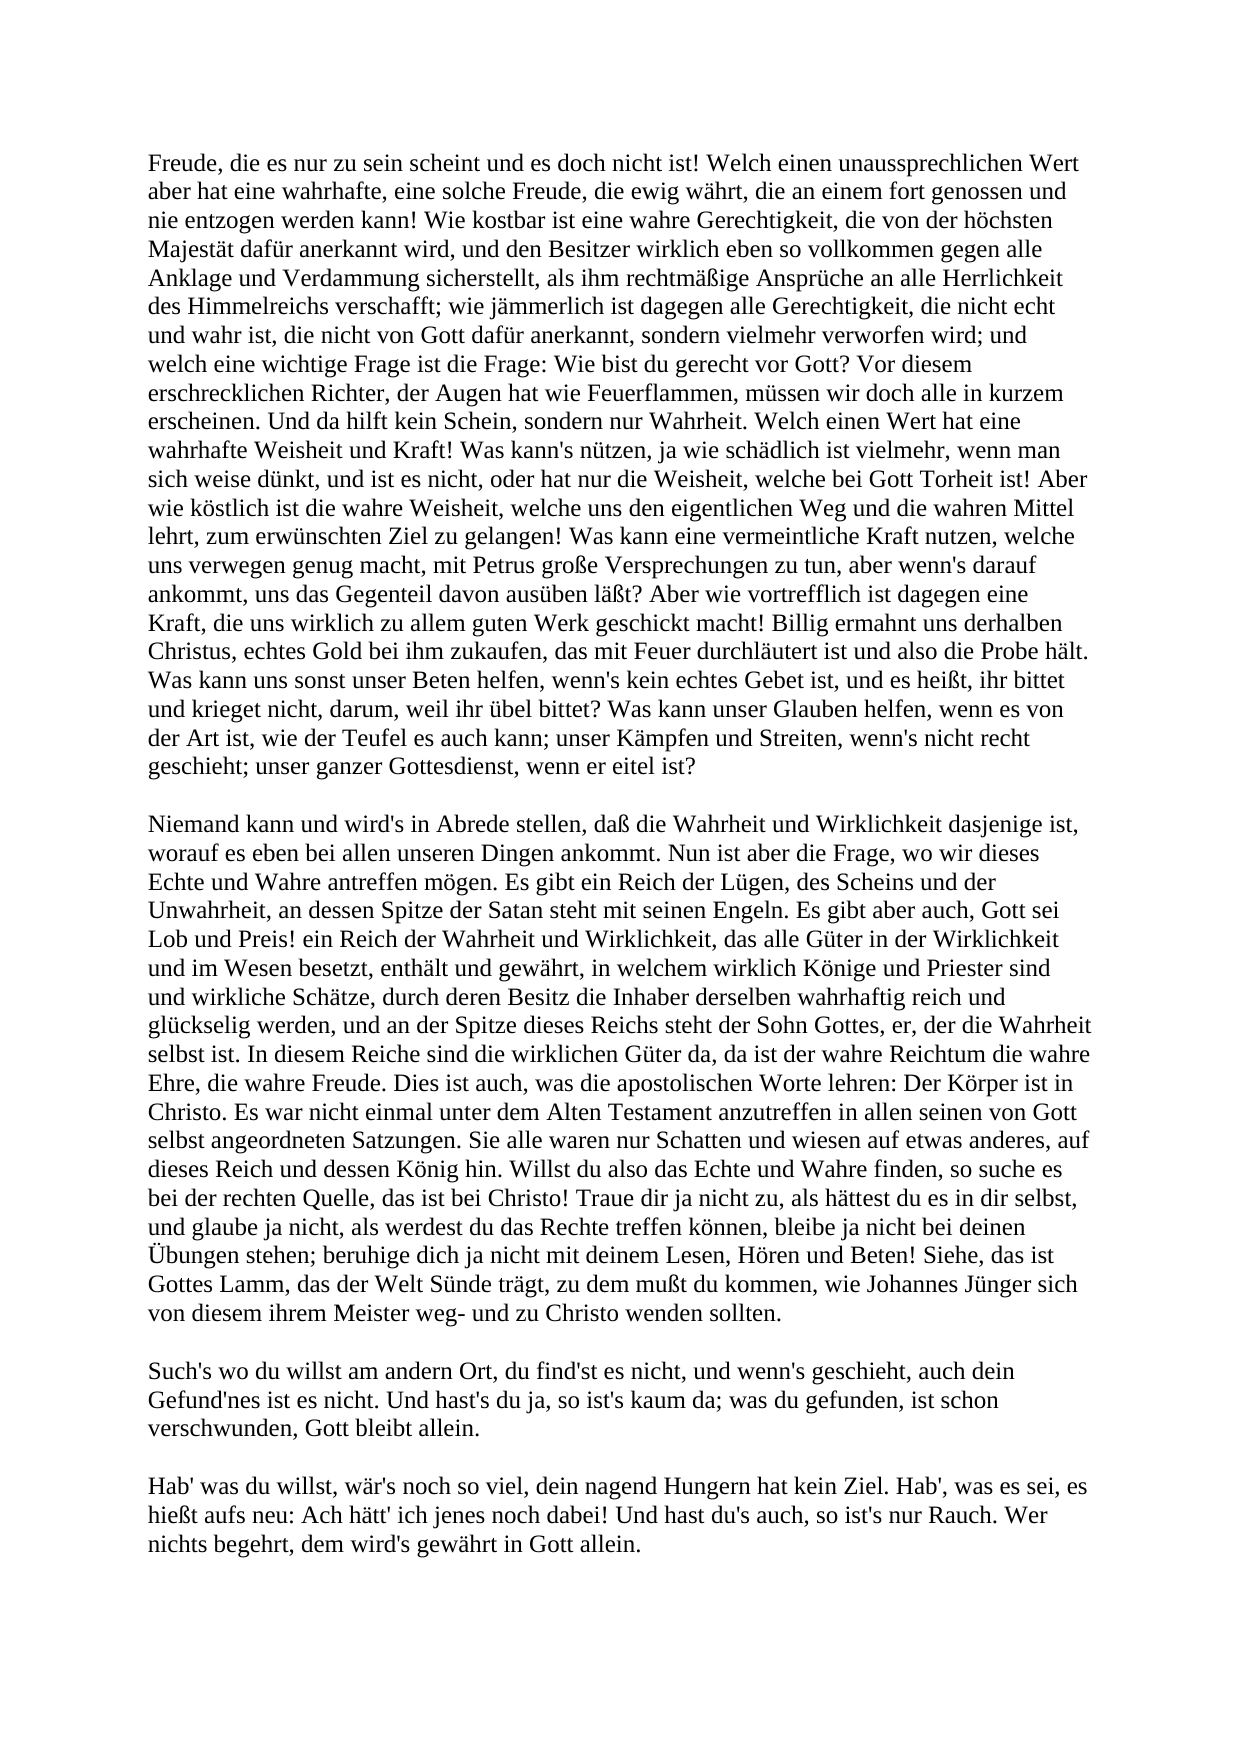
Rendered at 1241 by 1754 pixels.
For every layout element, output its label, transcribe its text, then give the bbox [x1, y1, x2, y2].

text Hab' was du willst, wär's noch so viel, dein nagend Hungern hat kein Ziel. Hab', was es sei, es hießt aufs neu: Ach hätt' ich jenes noch dabei! Und hast du's auch, so ist's nur Rauch. Wer nichts begehrt, dem wird's gewährt in Gott allein. [148, 1529, 1093, 1615]
text Such's wo du willst am andern Ort, du find'st es nicht, und wenn's geschieht, auch dein Gefund'nes ist es nicht. Und hast's du ja, so ist's kaum da; was du gefunden, ist schon verschwunden, Gott bleibt allein. [148, 1413, 1093, 1500]
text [148, 148, 1093, 838]
text Niemand kann und wird's in Abrede stellen, daß die Wahrheit und Wirklichkeit dasjenige ist, worauf es eben bei allen unseren Dingen ankommt. Nun ist aber die Frage, wo wir dieses Echte und Wahre antreffen mögen. Es gibt ein Reich der Lügen, des Scheins und der Unwahrheit, an dessen Spitze der Satan steht mit seinen Engeln. Es gibt aber auch, Gott sei Lob und Preis! ein Reich der Wahrheit und Wirklichkeit, das alle Güter in der Wirklichkeit und im Wesen besetzt, enthält und gewährt, in welchem wirklich Könige und Priester sind und wirkliche Schätze, durch deren Besitz die Inhaber derselben wahrhaftig reich und glückselig werden, und an der Spitze dieses Reichs steht der Sohn Gottes, er, der die Wahrheit selbst ist. In diesem Reiche sind die wirklichen Güter da, da ist der wahre Reichtum die wahre Ehre, die wahre Freude. Dies ist auch, was die apostolischen Worte lehren: Der Körper ist in Christo. Es war nicht einmal unter dem Alten Testament anzutreffen in allen seinen von Gott selbst angeordneten Satzungen. Sie alle waren nur Schatten und wiesen auf etwas anderes, auf dieses Reich und dessen König hin. Willst du also das Echte und Wahre finden, so suche es bei der rechten Quelle, das ist bei Christo! Traue dir ja nicht zu, als hättest du es in dir selbst, und glaube ja nicht, als werdest du das Rechte treffen können, bleibe ja nicht bei deinen Übungen stehen; beruhige dich ja nicht mit deinem Lesen, Hören und Beten! Siehe, das ist Gottes Lamm, das der Welt Sünde trägt, zu dem mußt du kommen, wie Johannes Jünger sich von diesem ihrem Meister weg- und zu Christo wenden sollten. [148, 867, 1093, 1384]
